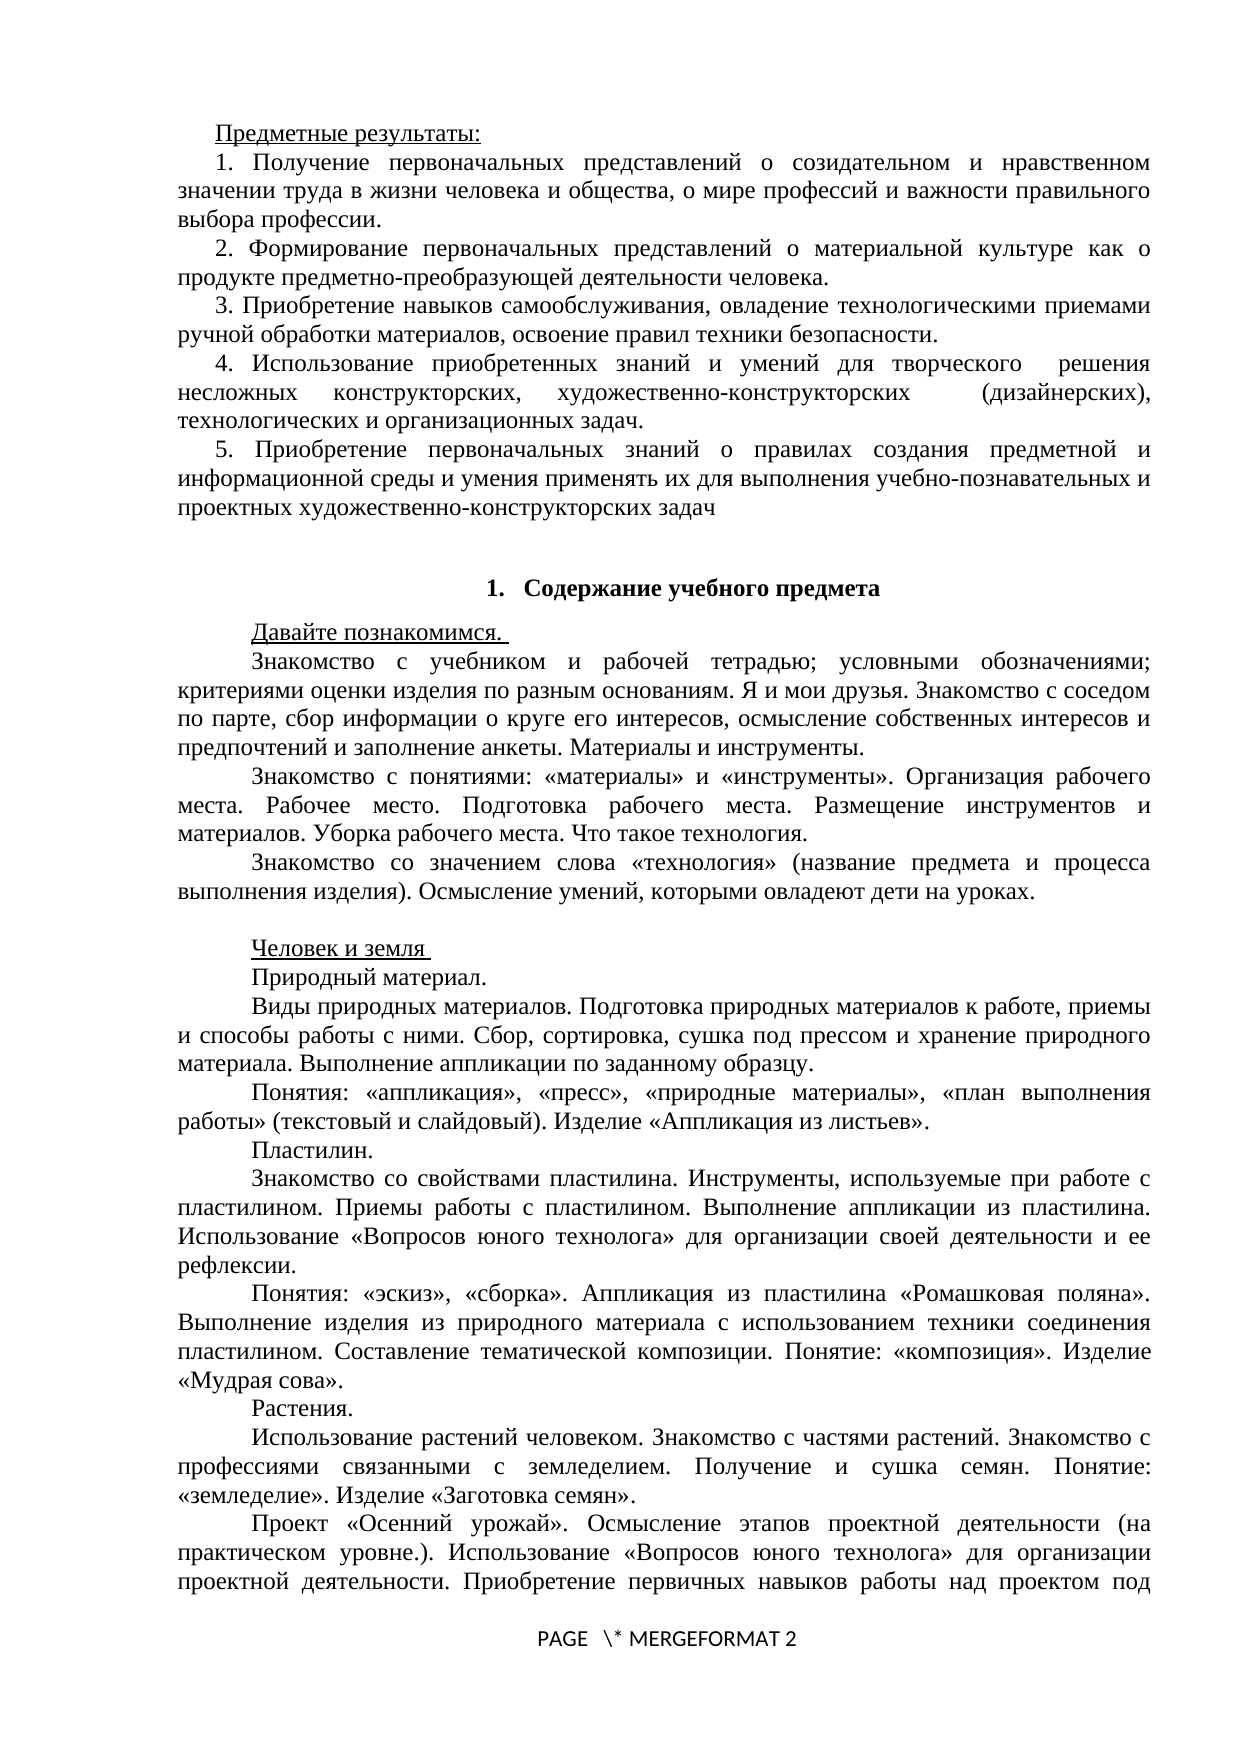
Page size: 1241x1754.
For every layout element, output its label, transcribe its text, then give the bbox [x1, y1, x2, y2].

text Природный материал. [177, 962, 1152, 991]
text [177, 1508, 1152, 1595]
text Пластилин. [177, 1135, 1152, 1163]
text 1. Получение первоначальных представлений о созидательном и нравственном значении труда в жизни человека и общества, о мире профессий и важности правильного выбора профессии. [177, 147, 1152, 233]
text Знакомство с учебником и рабочей тетрадью; условными обозначениями; критериями оценки изделия по разным основаниям. Я и мои друзья. Знакомство с соседом по парте, сбор информации о круге его интересов, осмысление собственных интересов и предпочтений и заполнение анкеты. Материалы и инструменты. [177, 646, 1152, 761]
text Растения. [177, 1393, 1152, 1422]
text Знакомство с понятиями: «материалы» и «инструменты». Организация рабочего места. Рабочее место. Подготовка рабочего места. Размещение инструментов и материалов. Уборка рабочего места. Что такое технология. [177, 761, 1152, 847]
text Знакомство со значением слова «технология» (название предмета и процесса выполнения изделия). Осмысление умений, которыми овладеют дети на уроках. [177, 847, 1152, 905]
text Использование растений человеком. Знакомство с частями растений. Знакомство с профессиями связанными с земледелием. Получение и сушка семян. Понятие: «земледелие». Изделие «Заготовка семян». [177, 1422, 1152, 1508]
text 2. Формирование первоначальных представлений о материальной культуре как о продукте предметно-преобразующей деятельности человека. [177, 233, 1152, 291]
text 3. Приобретение навыков самообслуживания, овладение технологическими приемами ручной обработки материалов, освоение правил техники безопасности. [177, 291, 1152, 348]
text Понятия: «аппликация», «пресс», «природные материалы», «план выполнения работы» (текстовый и слайдовый). Изделие «Аппликация из листьев». [177, 1077, 1152, 1135]
text Предметные результаты: [177, 118, 1152, 147]
text Понятия: «эскиз», «сборка». Аппликация из пластилина «Ромашковая поляна». Выполнение изделия из природного материала с использованием техники соединения пластилином. Составление тематической композиции. Понятие: «композиция». Изделие «Мудрая сова». [177, 1278, 1152, 1393]
text Виды природных материалов. Подготовка природных материалов к работе, приемы и способы работы с ними. Сбор, сортировка, сушка под прессом и хранение природного материала. Выполнение аппликации по заданному образцу. [177, 991, 1152, 1077]
list Содержание учебного предмета [215, 573, 1152, 602]
text 5. Приобретение первоначальных знаний о правилах создания предметной и информационной среды и умения применять их для выполнения учебно-познавательных и проектных художественно-конструкторских задач [177, 434, 1152, 521]
text Давайте познакомимся. [177, 617, 1152, 646]
text Знакомство со свойствами пластилина. Инструменты, используемые при работе с пластилином. Приемы работы с пластилином. Выполнение аппликации из пластилина. Использование «Вопросов юного технолога» для организации своей деятельности и ее рефлексии. [177, 1163, 1152, 1278]
text 4. Использование приобретенных знаний и умений для творческого решения несложных конструкторских, художественно-конструкторских (дизайнерских), технологических и организационных задач. [177, 348, 1152, 434]
text Человек и земля [177, 933, 1152, 962]
